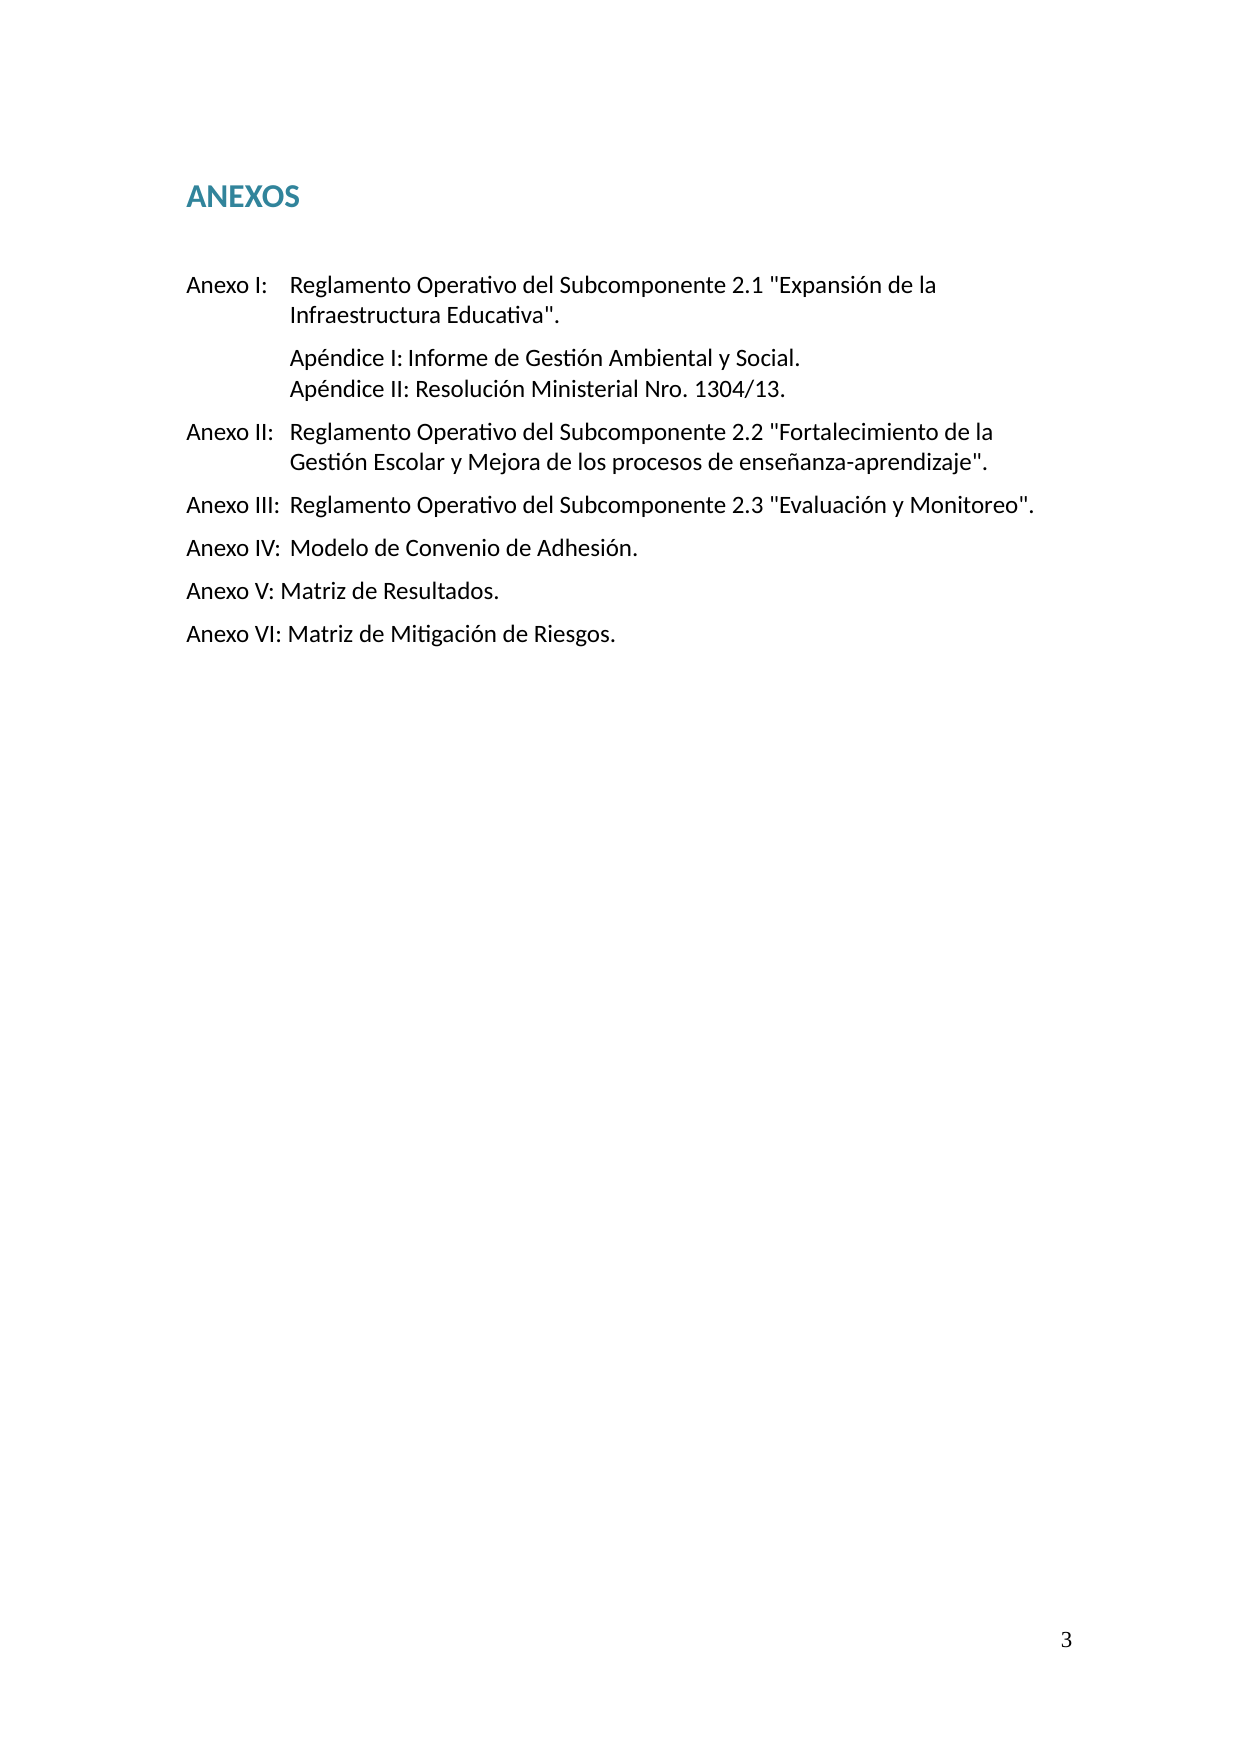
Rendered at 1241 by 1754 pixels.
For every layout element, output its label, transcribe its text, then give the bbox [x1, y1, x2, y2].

text Apéndice II: Resolución Ministerial Nro. 1304/13. [289, 373, 1072, 403]
text Anexo V: Matriz de Resultados. [186, 575, 1072, 606]
text Anexo II: Reglamento Operativo del Subcomponente 2.2 "Fortalecimiento de la Gestión Escolar y Mejora de los procesos de enseñanza-aprendizaje". [186, 416, 1072, 477]
text Apéndice I: Informe de Gestión Ambiental y Social. [289, 342, 1072, 373]
text Anexo III: Reglamento Operativo del Subcomponente 2.3 "Evaluación y Monitoreo". [186, 489, 1072, 520]
text Anexo VI: Matriz de Mitigación de Riesgos. [186, 618, 1072, 649]
subtitle ANEXOS [186, 175, 1072, 216]
text Anexo I: Reglamento Operativo del Subcomponente 2.1 "Expansión de la Infraestructura Educativa". [186, 269, 1072, 330]
text Anexo IV: Modelo de Convenio de Adhesión. [186, 532, 1072, 563]
